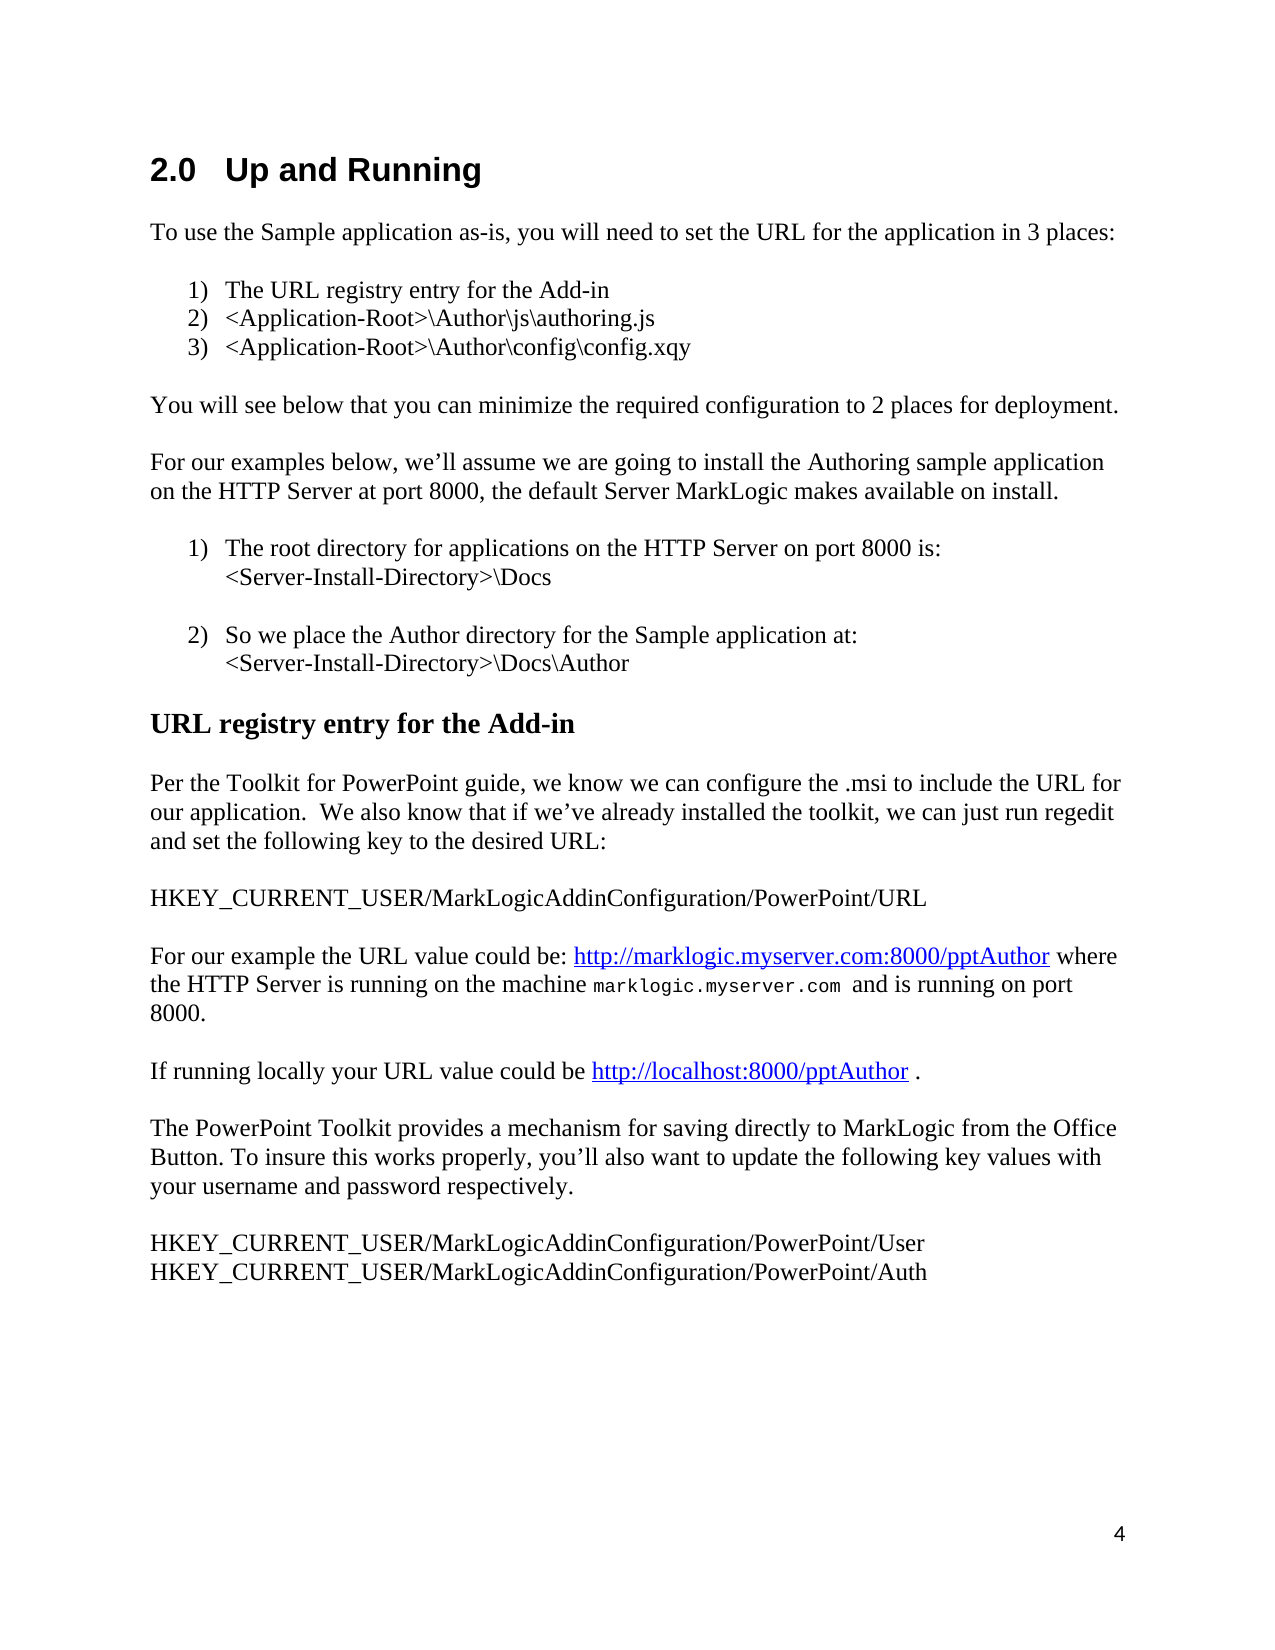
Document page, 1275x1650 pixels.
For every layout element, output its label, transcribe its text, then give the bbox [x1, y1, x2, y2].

list <Server-Install-Directory>\Docs [225, 562, 1125, 591]
list <Application-Root>\Author\js\authoring.js [187, 303, 1125, 332]
text URL registry entry for the Add-in [150, 706, 1125, 739]
list The URL registry entry for the Add-in [187, 275, 1125, 303]
text To use the Sample application as-is, you will need to set the URL for the application in 3 places: [150, 217, 1125, 246]
text HKEY_CURRENT_USER/MarkLogicAddinConfiguration/PowerPoint/Auth [150, 1257, 1125, 1286]
list Up and Running [150, 150, 1125, 188]
text For our example the URL value could be: http://marklogic.myserver.com:8000/pptAuthor where the HTTP Server is running on the machine marklogic.myserver.com and is running on port 8000. [150, 941, 1125, 1027]
text Per the Toolkit for PowerPoint guide, we know we can configure the .msi to include the URL for our application. We also know that if we’ve already installed the toolkit, we can just run regedit and set the following key to the desired URL: [150, 768, 1125, 854]
text HKEY_CURRENT_USER/MarkLogicAddinConfiguration/PowerPoint/URL [150, 883, 1125, 912]
text For our examples below, we’ll assume we are going to install the Authoring sample application on the HTTP Server at port 8000, the default Server MarkLogic makes available on install. [150, 447, 1125, 505]
list <Server-Install-Directory>\Docs\Author [225, 648, 1125, 677]
list <Application-Root>\Author\config\config.xqy [187, 332, 1125, 361]
text HKEY_CURRENT_USER/MarkLogicAddinConfiguration/PowerPoint/User [150, 1228, 1125, 1257]
text You will see below that you can minimize the required configuration to 2 places for deployment. [150, 390, 1125, 418]
text If running locally your URL value could be http://localhost:8000/pptAuthor . [150, 1027, 1125, 1085]
text The PowerPoint Toolkit provides a mechanism for saving directly to MarkLogic from the Office Button. To insure this works properly, you’ll also want to update the following key values with your username and password respectively. [150, 1113, 1125, 1200]
list So we place the Author directory for the Sample application at: [187, 620, 1125, 648]
list The root directory for applications on the HTTP Server on port 8000 is: [187, 533, 1125, 562]
